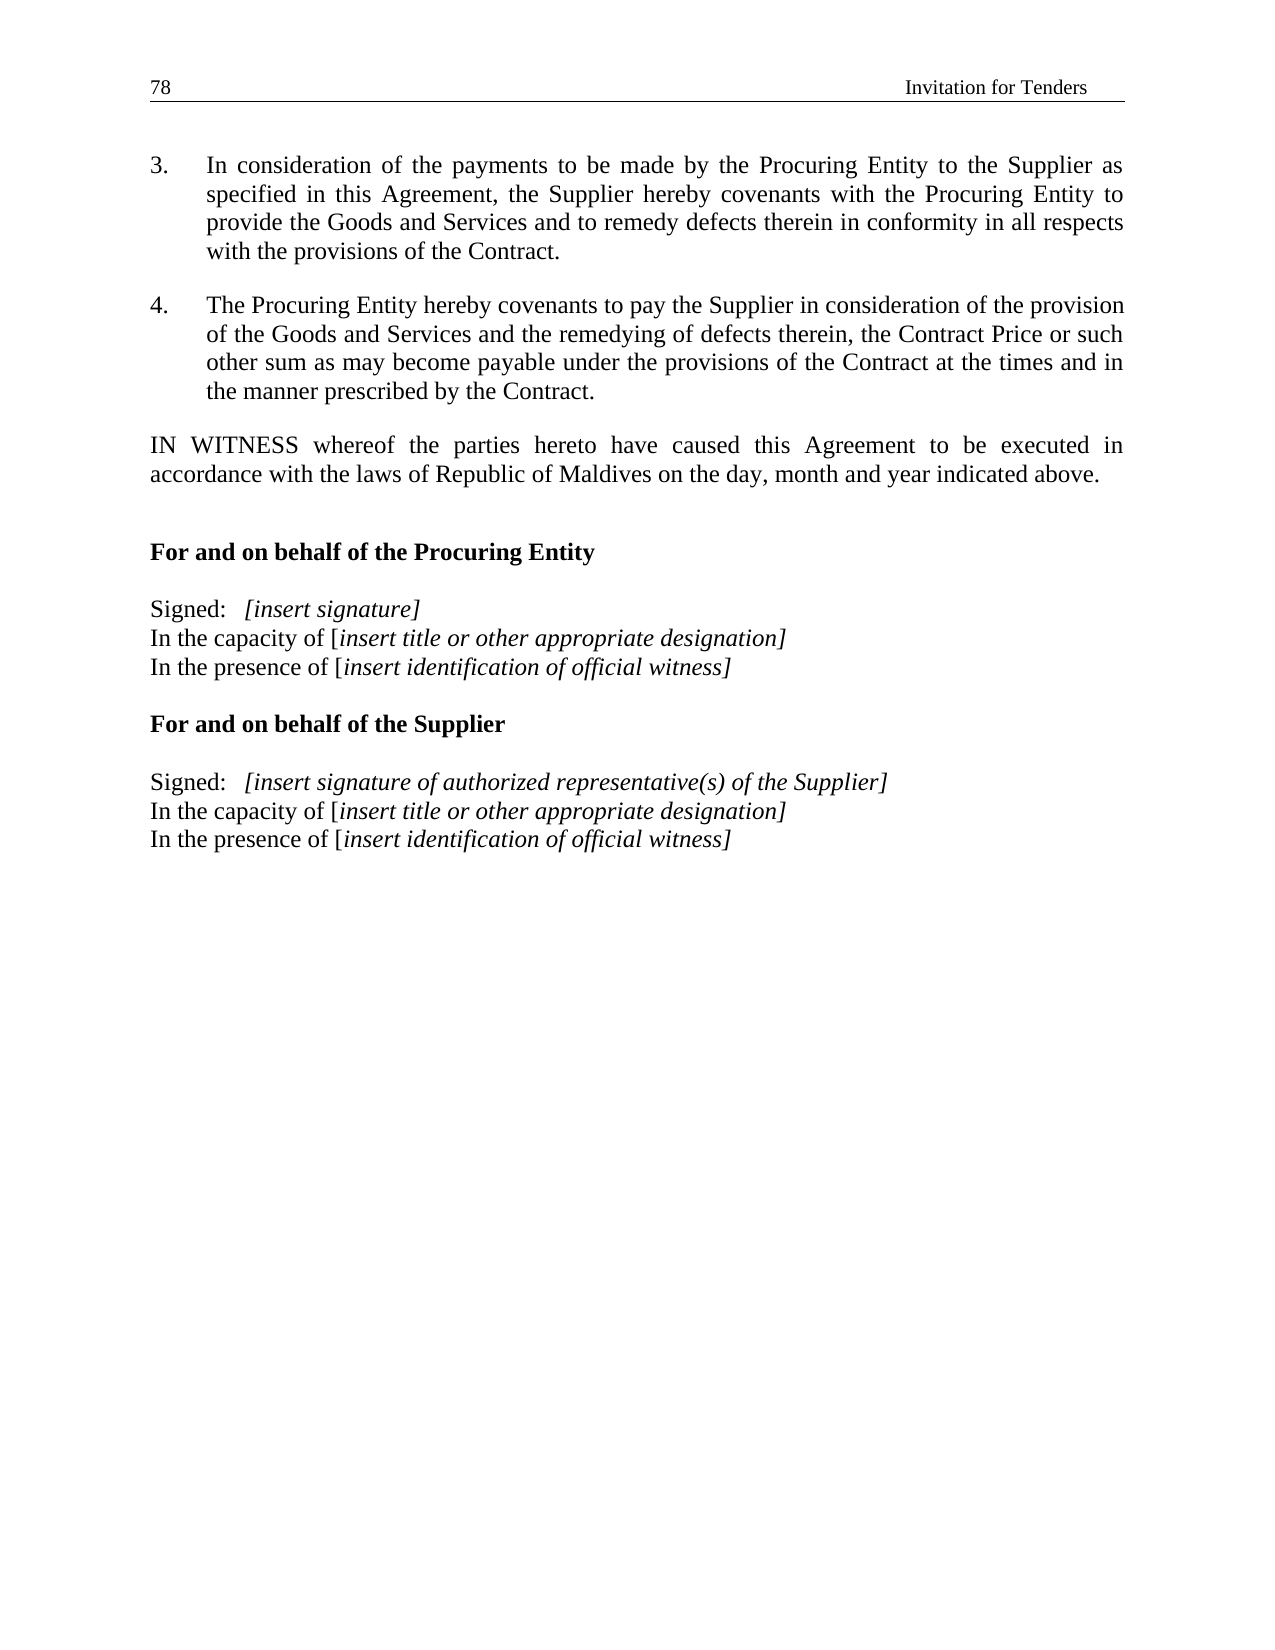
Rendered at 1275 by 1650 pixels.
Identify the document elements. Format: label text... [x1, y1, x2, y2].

text IN WITNESS whereof the parties hereto have caused this Agreement to be executed in accordance with the laws of Republic of Maldives on the day, month and year indicated above. [150, 430, 1125, 487]
text In the capacity of [insert title or other appropriate designation] [150, 623, 1125, 652]
text In the presence of [insert identification of official witness] [150, 652, 1125, 681]
text Signed: [insert signature of authorized representative(s) of the Supplier] [150, 767, 1125, 796]
text In the presence of [insert identification of official witness] [150, 824, 1125, 853]
text For and on behalf of the Procuring Entity [150, 537, 1125, 566]
text 3. In consideration of the payments to be made by the Procuring Entity to the Supplier as specified in this Agreement, the Supplier hereby covenants with the Procuring Entity to provide the Goods and Services and to remedy defects therein in conformity in all respects with the provisions of the Contract. [150, 150, 1125, 265]
text Signed: [insert signature] [150, 594, 1125, 623]
text In the capacity of [insert title or other appropriate designation] [150, 796, 1125, 824]
text For and on behalf of the Supplier [150, 709, 1125, 738]
text 4. The Procuring Entity hereby covenants to pay the Supplier in consideration of the provision of the Goods and Services and the remedying of defects therein, the Contract Price or such other sum as may become payable under the provisions of the Contract at the times and in the manner prescribed by the Contract. [150, 290, 1125, 405]
